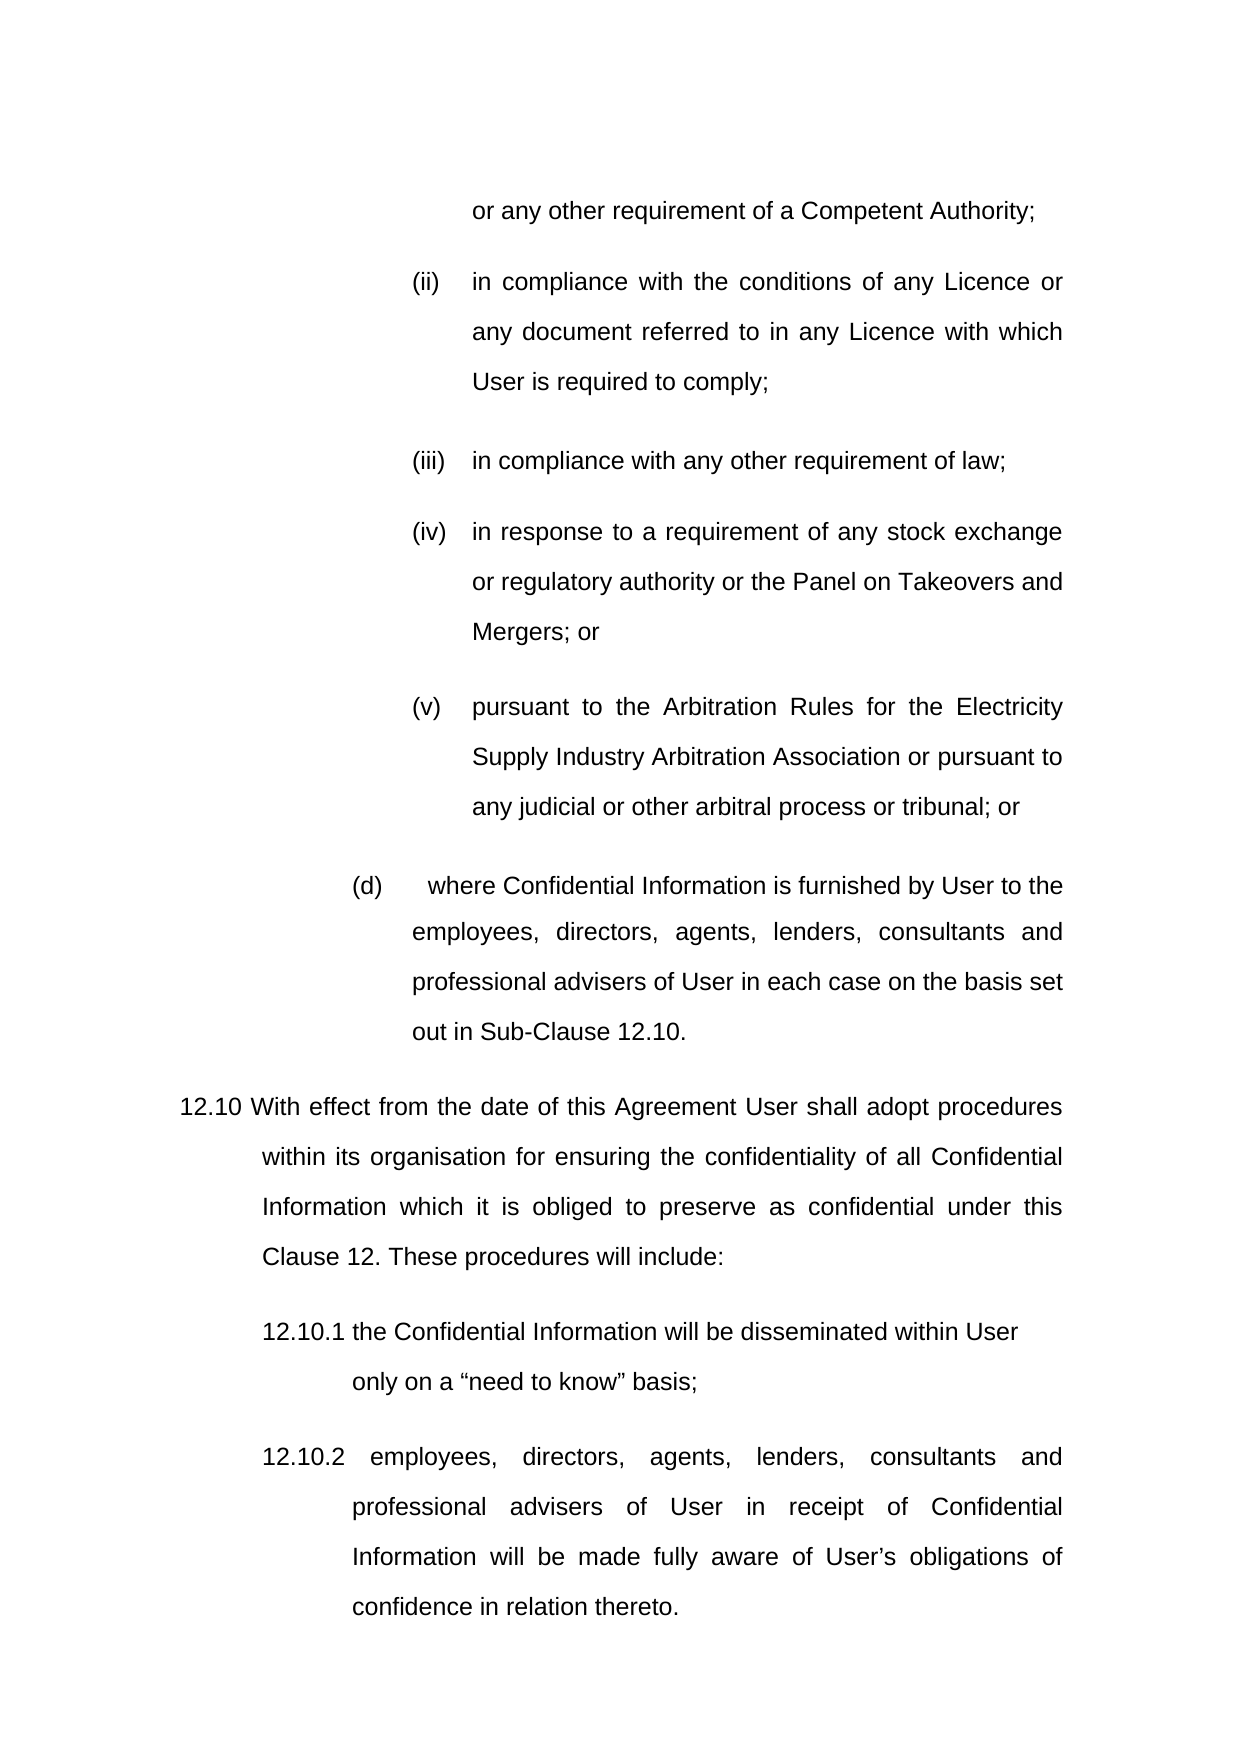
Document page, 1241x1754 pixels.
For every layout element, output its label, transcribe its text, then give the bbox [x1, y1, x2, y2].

text 12.10.1 the Confidential Information will be disseminated within User only on a “need to know” basis; [262, 1300, 1064, 1400]
text or any other requirement of a Competent Authority; [472, 196, 1064, 225]
text employees, directors, agents, lenders, consultants and professional advisers of User in each case on the basis set out in Sub-Clause 12.10. [412, 900, 1064, 1050]
list in compliance with the conditions of any Licence or any document referred to in any Licence with which User is required to comply; [412, 250, 1064, 400]
list pursuant to the Arbitration Rules for the Electricity Supply Industry Arbitration Association or pursuant to any judicial or other arbitral process or tribunal; or [412, 675, 1064, 825]
text (d) where Confidential Information is furnished by User to the [352, 871, 1064, 900]
text 12.10 With effect from the date of this Agreement User shall adopt procedures within its organisation for ensuring the confidentiality of all Confidential Information which it is obliged to preserve as confidential under this Clause 12. These procedures will include: [179, 1075, 1064, 1275]
text 12.10.2 employees, directors, agents, lenders, consultants and professional advisers of User in receipt of Confidential Information will be made fully aware of User’s obligations of confidence in relation thereto. [262, 1425, 1064, 1624]
list in compliance with any other requirement of law; [412, 446, 1064, 475]
list in response to a requirement of any stock exchange or regulatory authority or the Panel on Takeovers and Mergers; or [412, 500, 1064, 650]
